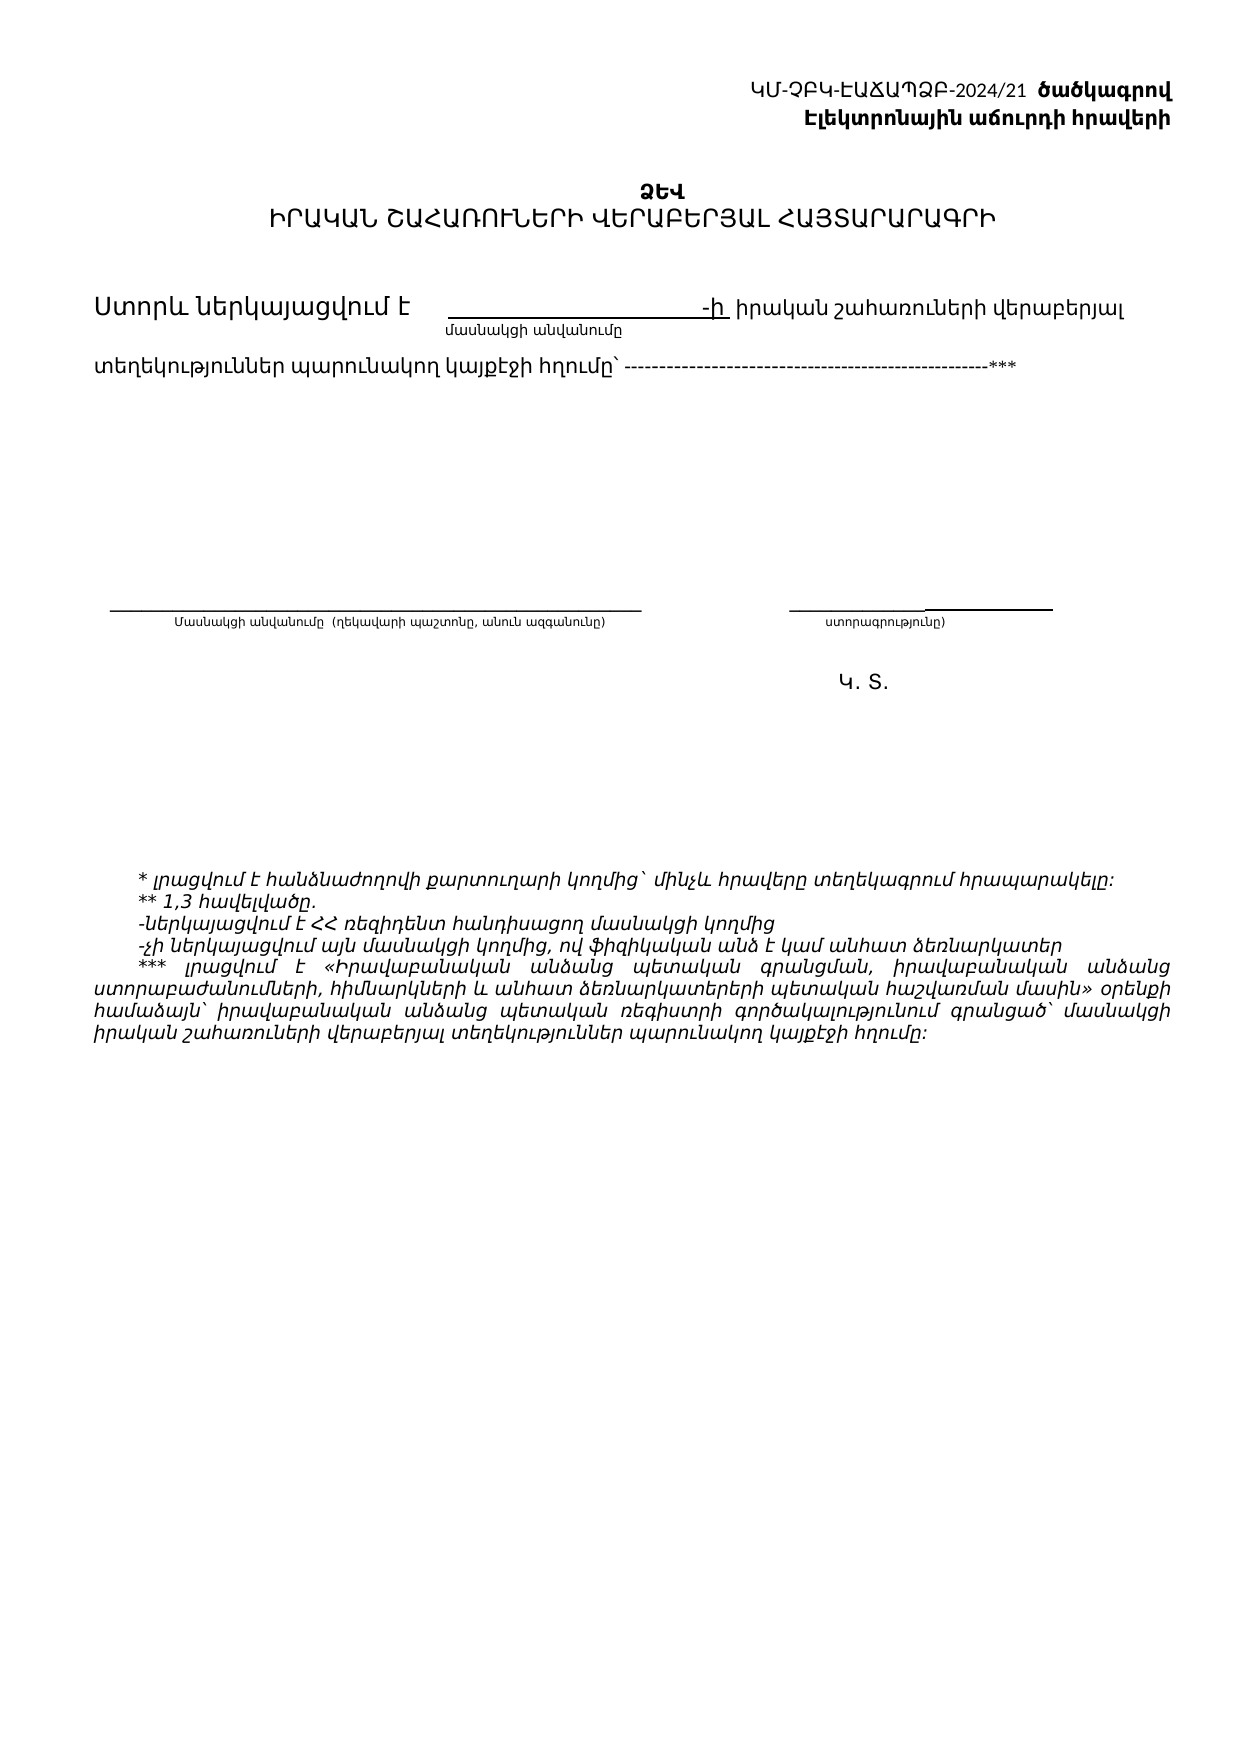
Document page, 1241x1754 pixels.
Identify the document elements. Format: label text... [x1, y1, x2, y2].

text մասնակցի անվանումը [94, 322, 1171, 351]
text * լրացվում է հանձնաժողովի քարտուղարի կողմից` մինչև հրավերը տեղեկագրում հրապարակելը: [94, 869, 1171, 891]
text ___________________________________________________ _____________ Մասնակցի անվանումը (ղեկավարի պաշտոնը, անուն ազգանունը) ստորագրությունը) [94, 588, 1171, 641]
text ** 1,3 հավելվածը․ [94, 891, 1171, 913]
text -չի ներկայացվում այն մասնակցի կողմից, ով ֆիզիկական անձ է կամ անհատ ձեռնարկատեր [94, 934, 1171, 956]
text ԻՐԱԿԱՆ ՇԱՀԱՌՈՒՆԵՐԻ ՎԵՐԱԲԵՐՅԱԼ ՀԱՅՏԱՐԱՐԱԳՐԻ [94, 205, 1171, 234]
text տեղեկություններ պարունակող կայքէջի հղումը՝ ----------------------------------------------------*** [94, 351, 1171, 379]
text *** լրացվում է «Իրավաբանական անձանց պետական գրանցման, իրավաբանական անձանց ստորաբաժանումների, հիմնարկների և անհատ ձեռնարկատերերի պետական հաշվառման մասին» օրենքի համաձայն՝ իրավաբանական անձանց պետական ռեգիստրի գործակալությունում գրանցած՝ մասնակցի իրական շահառուների վերաբերյալ տեղեկություններ պարունակող կայքէջի հղումը: [94, 956, 1171, 1044]
text -ներկայացվում է ՀՀ ռեզիդենտ հանդիսացող մասնակցի կողմից [94, 913, 1171, 934]
text ՁԵՎ [94, 180, 1171, 205]
text Էլեկտրոնային աճուրդի հրավերի [94, 103, 1171, 132]
text Ստորև ներկայացվում է -ի իրական շահառուների վերաբերյալ [94, 292, 1171, 322]
text ԿՄ-ՉԲԿ-ԷԱՃԱՊՁԲ-2024/21 ծածկագրով [94, 75, 1171, 103]
text Կ. Տ. [94, 670, 1171, 694]
